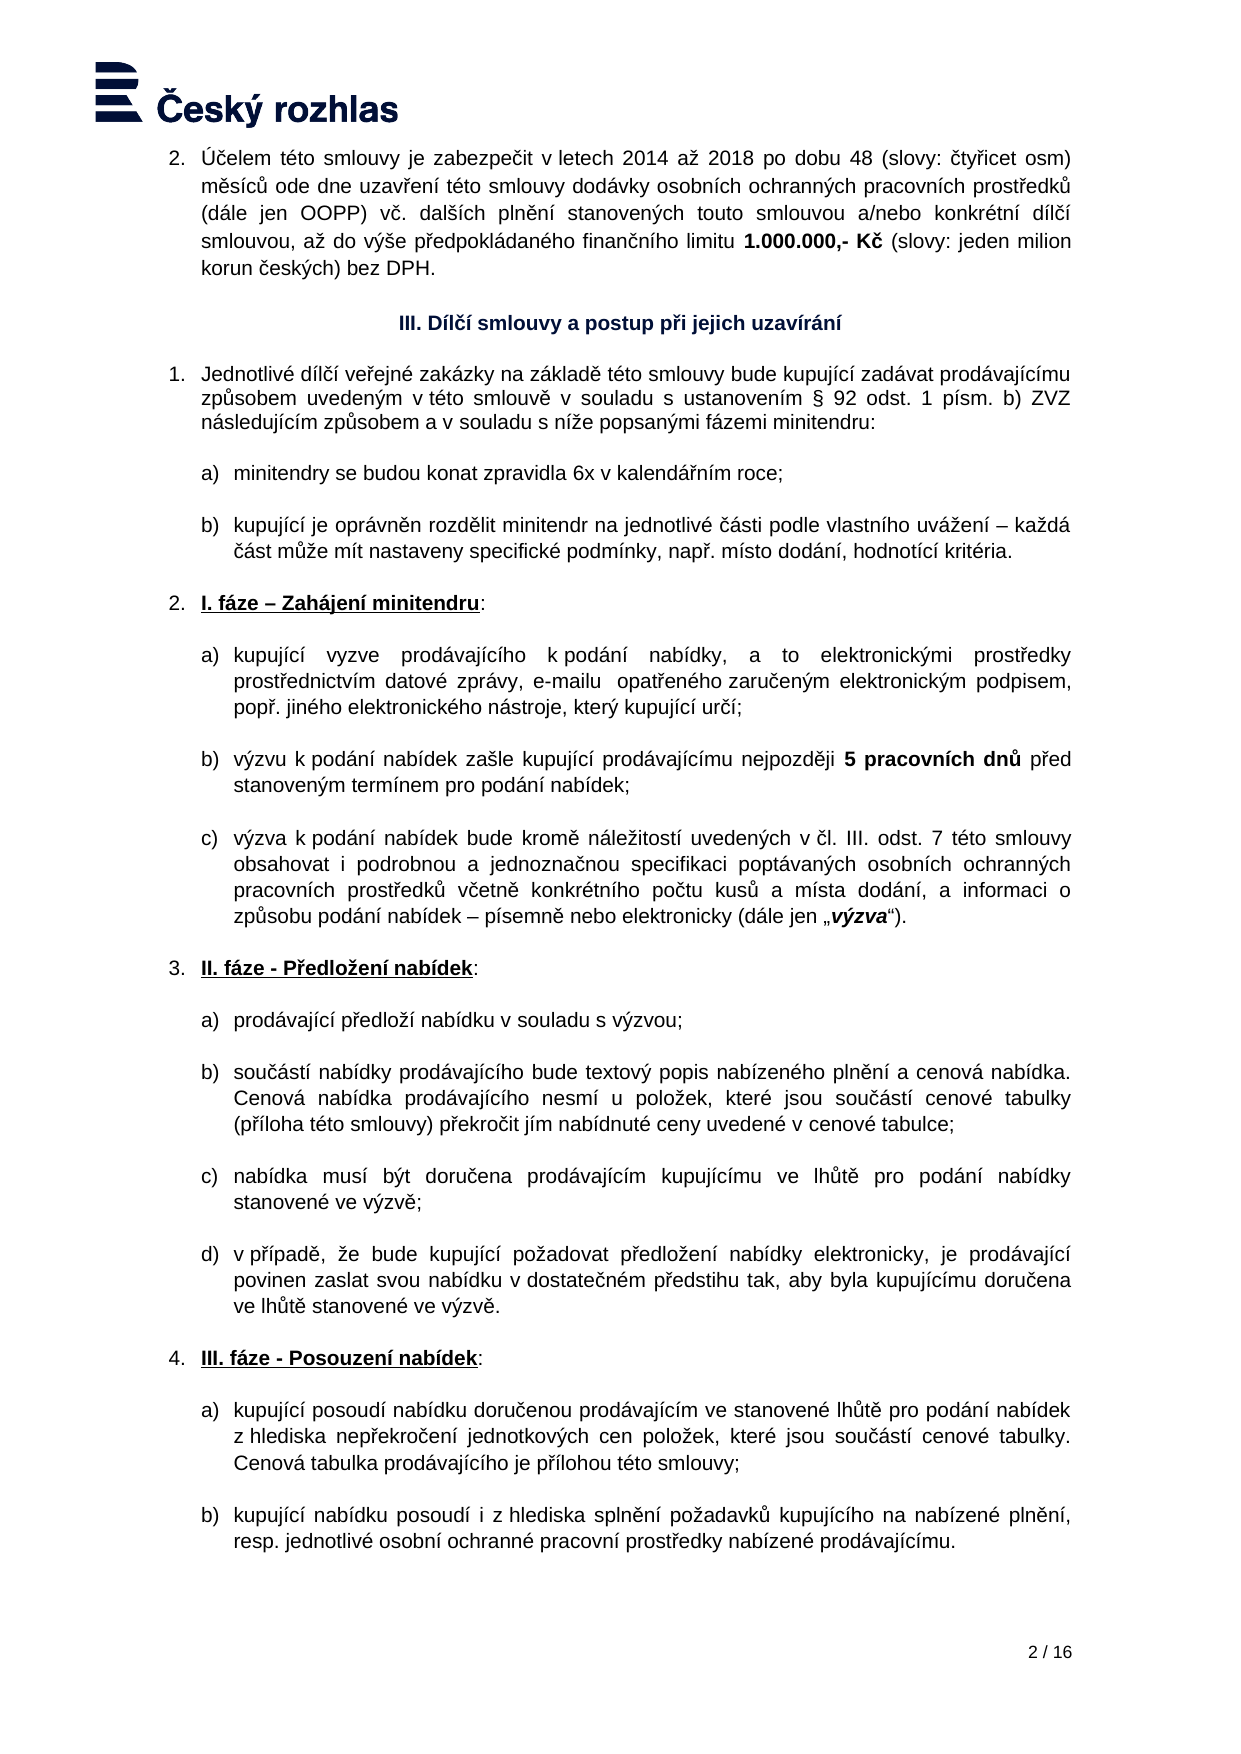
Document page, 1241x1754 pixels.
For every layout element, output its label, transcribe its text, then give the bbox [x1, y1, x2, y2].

list výzva k podání nabídek bude kromě náležitostí uvedených v čl. III. odst. 7 této smlouvy obsahovat i podrobnou a jednoznačnou specifikaci poptávaných osobních ochranných pracovních prostředků včetně konkrétního počtu kusů a místa dodání, a informaci o způsobu podání nabídek – písemně nebo elektronicky (dále jen „výzva“). [201, 824, 1072, 928]
subtitle Dílčí smlouvy a postup při jejich uzavírání [168, 309, 1072, 336]
list minitendry se budou konat zpravidla 6x v kalendářním roce; [201, 459, 1072, 486]
list kupující vyzve prodávajícího k podání nabídky, a to elektronickými prostředky prostřednictvím datové zprávy, e-mailu opatřeného zaručeným elektronickým podpisem, popř. jiného elektronického nástroje, který kupující určí; [201, 642, 1072, 720]
list I. fáze – Zahájení minitendru: [168, 590, 1072, 616]
list v případě, že bude kupující požadovat předložení nabídky elektronicky, je prodávající povinen zaslat svou nabídku v dostatečném předstihu tak, aby byla kupujícímu doručena ve lhůtě stanovené ve výzvě. [201, 1241, 1072, 1319]
list kupující nabídku posoudí i z hlediska splnění požadavků kupujícího na nabízené plnění, resp. jednotlivé osobní ochranné pracovní prostředky nabízené prodávajícímu. [201, 1501, 1072, 1553]
picture [95, 62, 398, 128]
list prodávající předloží nabídku v souladu s výzvou; [201, 1006, 1072, 1032]
list Jednotlivé dílčí veřejné zakázky na základě této smlouvy bude kupující zadávat prodávajícímu způsobem uvedeným v této smlouvě v souladu s ustanovením § 92 odst. 1 písm. b) ZVZ následujícím způsobem a v souladu s níže popsanými fázemi minitendru: [168, 362, 1072, 433]
list nabídka musí být doručena prodávajícím kupujícímu ve lhůtě pro podání nabídky stanovené ve výzvě; [201, 1163, 1072, 1215]
list kupující je oprávněn rozdělit minitendr na jednotlivé části podle vlastního uvážení – každá část může mít nastaveny specifické podmínky, např. místo dodání, hodnotící kritéria. [201, 512, 1072, 564]
list výzvu k podání nabídek zašle kupující prodávajícímu nejpozději 5 pracovních dnů před stanoveným termínem pro podání nabídek; [201, 746, 1072, 798]
list součástí nabídky prodávajícího bude textový popis nabízeného plnění a cenová nabídka. Cenová nabídka prodávajícího nesmí u položek, které jsou součástí cenové tabulky (příloha této smlouvy) překročit jím nabídnuté ceny uvedené v cenové tabulce; [201, 1058, 1072, 1137]
list kupující posoudí nabídku doručenou prodávajícím ve stanovené lhůtě pro podání nabídek z hlediska nepřekročení jednotkových cen položek, které jsou součástí cenové tabulky. Cenová tabulka prodávajícího je přílohou této smlouvy; [201, 1397, 1072, 1475]
list Účelem této smlouvy je zabezpečit v letech 2014 až 2018 po dobu 48 (slovy: čtyřicet osm) měsíců ode dne uzavření této smlouvy dodávky osobních ochranných pracovních prostředků (dále jen OOPP) vč. dalších plnění stanovených touto smlouvou a/nebo konkrétní dílčí smlouvou, až do výše předpokládaného finančního limitu 1.000.000,- Kč (slovy: jeden milion korun českých) bez DPH. [168, 146, 1072, 280]
list III. fáze - Posouzení nabídek: [168, 1345, 1072, 1371]
list II. fáze - Předložení nabídek: [168, 954, 1072, 980]
